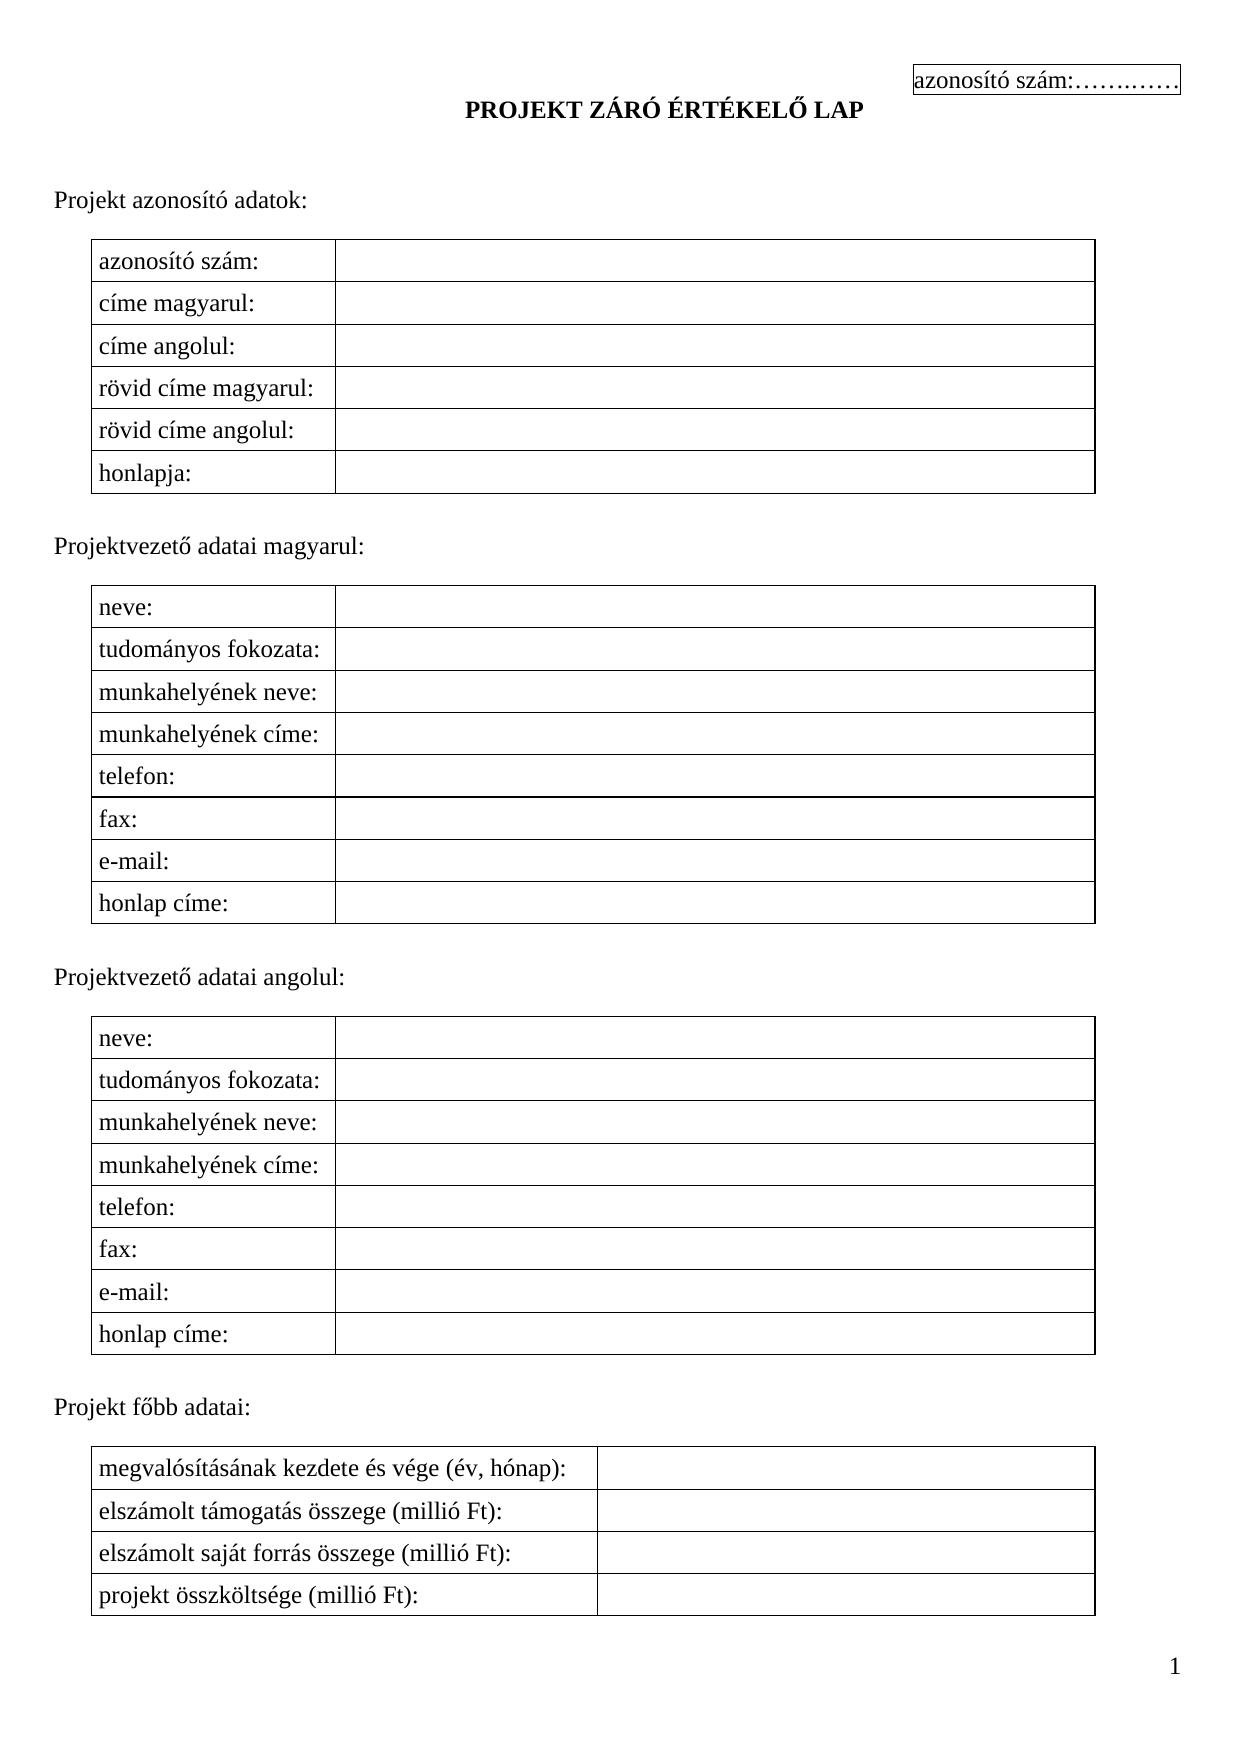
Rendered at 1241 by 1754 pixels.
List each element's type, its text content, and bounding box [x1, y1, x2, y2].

table_cell [336, 1270, 1094, 1312]
table_cell fax: [92, 798, 335, 839]
table_cell [336, 713, 1094, 754]
table_cell [336, 882, 1094, 923]
table_cell [336, 755, 1094, 796]
table_header [336, 240, 1094, 281]
table_cell [336, 1144, 1094, 1185]
table_header [336, 1017, 1094, 1058]
table_cell [598, 1574, 1094, 1615]
table_cell munkahelyének neve: [92, 1101, 335, 1142]
table_cell [336, 628, 1094, 669]
table_cell [336, 840, 1094, 881]
table_cell [336, 798, 1094, 839]
table_cell [336, 451, 1094, 493]
table_cell [336, 325, 1094, 366]
table_cell rövid címe magyarul: [92, 367, 335, 408]
table_cell honlap címe: [92, 1313, 335, 1354]
table_cell munkahelyének neve: [92, 671, 335, 712]
table_cell [336, 671, 1094, 712]
table_cell e-mail: [92, 840, 335, 881]
table_cell e-mail: [92, 1270, 335, 1312]
text Projekt azonosító adatok: [54, 185, 1181, 214]
table_header [598, 1447, 1094, 1488]
table_cell [336, 282, 1094, 323]
table_cell munkahelyének címe: [92, 713, 335, 754]
table_cell címe angolul: [92, 325, 335, 366]
text Projekt főbb adatai: [54, 1392, 1181, 1421]
table_cell honlap címe: [92, 882, 335, 923]
table_cell elszámolt támogatás összege (millió Ft): [92, 1490, 597, 1531]
table_cell fax: [92, 1228, 335, 1269]
table_cell honlapja: [92, 451, 335, 493]
table_cell [598, 1490, 1094, 1531]
table_cell [336, 409, 1094, 450]
text Projektvezető adatai angolul: [54, 962, 1181, 991]
table_header neve: [92, 1017, 335, 1058]
text Projektvezető adatai magyarul: [54, 531, 1181, 560]
table_cell elszámolt saját forrás összege (millió Ft): [92, 1532, 597, 1573]
table_cell [336, 1059, 1094, 1100]
table_header [336, 586, 1094, 627]
table_cell [336, 1228, 1094, 1269]
table_cell rövid címe angolul: [92, 409, 335, 450]
table_cell tudományos fokozata: [92, 628, 335, 669]
table_header neve: [92, 586, 335, 627]
table_cell címe magyarul: [92, 282, 335, 323]
table_cell [336, 1186, 1094, 1227]
table_cell [336, 367, 1094, 408]
table_cell projekt összköltsége (millió Ft): [92, 1574, 597, 1615]
table_header megvalósításának kezdete és vége (év, hónap): [92, 1447, 597, 1488]
table_cell munkahelyének címe: [92, 1144, 335, 1185]
table_cell telefon: [92, 755, 335, 796]
table_cell tudományos fokozata: [92, 1059, 335, 1100]
table_cell [336, 1101, 1094, 1142]
table_cell [336, 1313, 1094, 1354]
table_cell [598, 1532, 1094, 1573]
table_header azonosító szám: [92, 240, 335, 281]
table_cell telefon: [92, 1186, 335, 1227]
